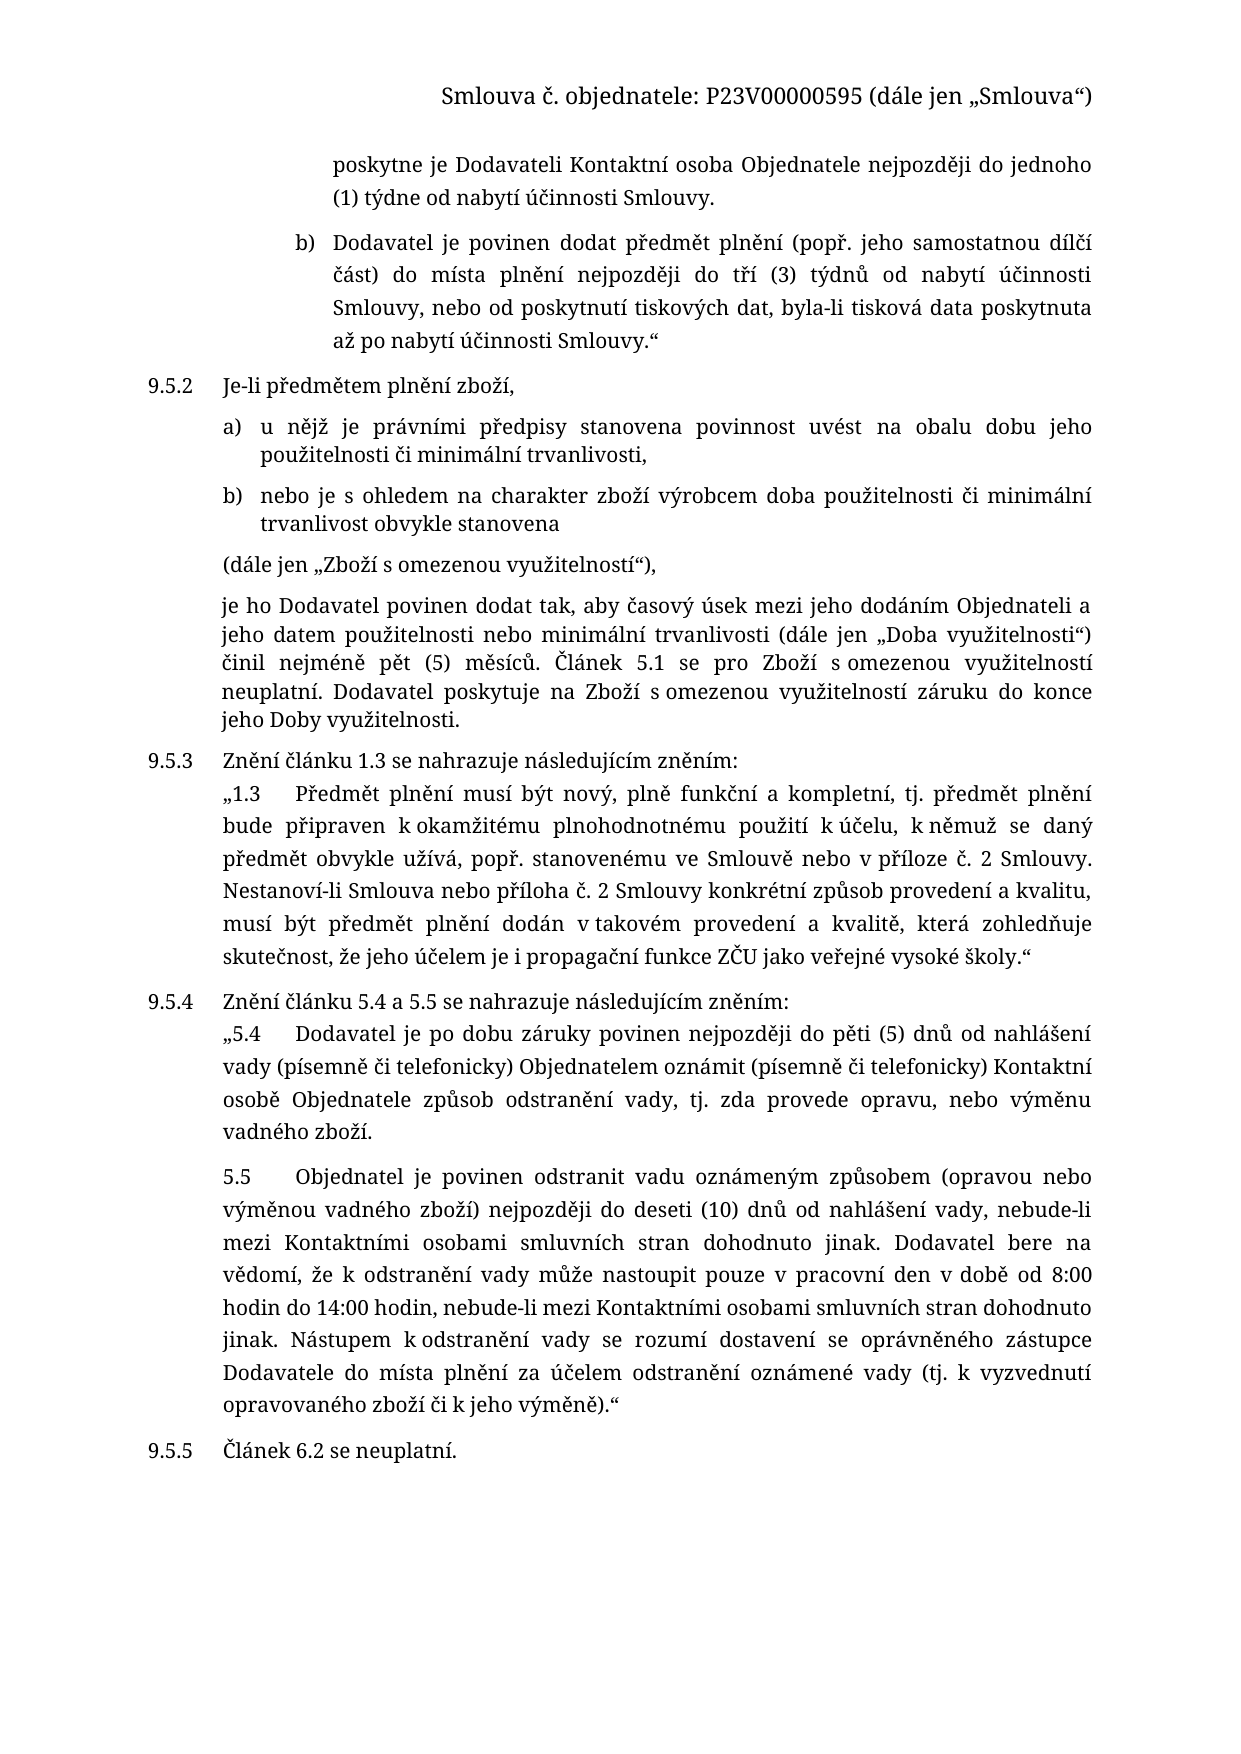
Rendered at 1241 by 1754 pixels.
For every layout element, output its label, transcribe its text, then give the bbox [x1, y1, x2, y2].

list Znění článku 1.3 se nahrazuje následujícím zněním: [148, 746, 1093, 774]
list nebo je s ohledem na charakter zboží výrobcem doba použitelnosti či minimální trvanlivost obvykle stanovena [223, 481, 1093, 538]
text (dále jen „Zboží s omezenou využitelností“), [223, 551, 1093, 579]
list u nějž je právními předpisy stanovena povinnost uvést na obalu dobu jeho použitelnosti či minimální trvanlivosti, [223, 412, 1093, 469]
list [295, 150, 1093, 211]
list Článek 6.2 se neuplatní. [148, 1436, 1093, 1464]
list „5.4 Dodavatel je po dobu záruky povinen nejpozději do pěti (5) dnů od nahlášení vady (písemně či telefonicky) Objednatelem oznámit (písemně či telefonicky) Kontaktní osobě Objednatele způsob odstranění vady, tj. zda provede opravu, nebo výměnu vadného zboží. [223, 1019, 1093, 1146]
text je ho Dodavatel povinen dodat tak, aby časový úsek mezi jeho dodáním Objednateli a jeho datem použitelnosti nebo minimální trvanlivosti (dále jen „Doba využitelnosti“) činil nejméně pět (5) měsíců. Článek 5.1 se pro Zboží s omezenou využitelností neuplatní. Dodavatel poskytuje na Zboží s omezenou využitelností záruku do konce jeho Doby využitelnosti. [221, 591, 1093, 734]
list Znění článku 5.4 a 5.5 se nahrazuje následujícím zněním: [148, 987, 1093, 1015]
list Je-li předmětem plnění zboží, [148, 371, 1093, 399]
list Dodavatel je povinen dodat předmět plnění (popř. jeho samostatnou dílčí část) do místa plnění nejpozději do tří (3) týdnů od nabytí účinnosti Smlouvy, nebo od poskytnutí tiskových dat, byla-li tisková data poskytnuta až po nabytí účinnosti Smlouvy.“ [295, 228, 1093, 354]
list 5.5 Objednatel je povinen odstranit vadu oznámeným způsobem (opravou nebo výměnou vadného zboží) nejpozději do deseti (10) dnů od nahlášení vady, nebude-li mezi Kontaktními osobami smluvních stran dohodnuto jinak. Dodavatel bere na vědomí, že k odstranění vady může nastoupit pouze v pracovní den v době od 8:00 hodin do 14:00 hodin, nebude-li mezi Kontaktními osobami smluvních stran dohodnuto jinak. Nástupem k odstranění vady se rozumí dostavení se oprávněného zástupce Dodavatele do místa plnění za účelem odstranění oznámené vady (tj. k vyzvednutí opravovaného zboží či k jeho výměně).“ [223, 1162, 1093, 1419]
list „1.3 Předmět plnění musí být nový, plně funkční a kompletní, tj. předmět plnění bude připraven k okamžitému plnohodnotnému použití k účelu, k němuž se daný předmět obvykle užívá, popř. stanovenému ve Smlouvě nebo v příloze č. 2 Smlouvy. Nestanoví-li Smlouva nebo příloha č. 2 Smlouvy konkrétní způsob provedení a kvalitu, musí být předmět plnění dodán v takovém provedení a kvalitě, která zohledňuje skutečnost, že jeho účelem je i propagační funkce ZČU jako veřejné vysoké školy.“ [223, 779, 1093, 970]
